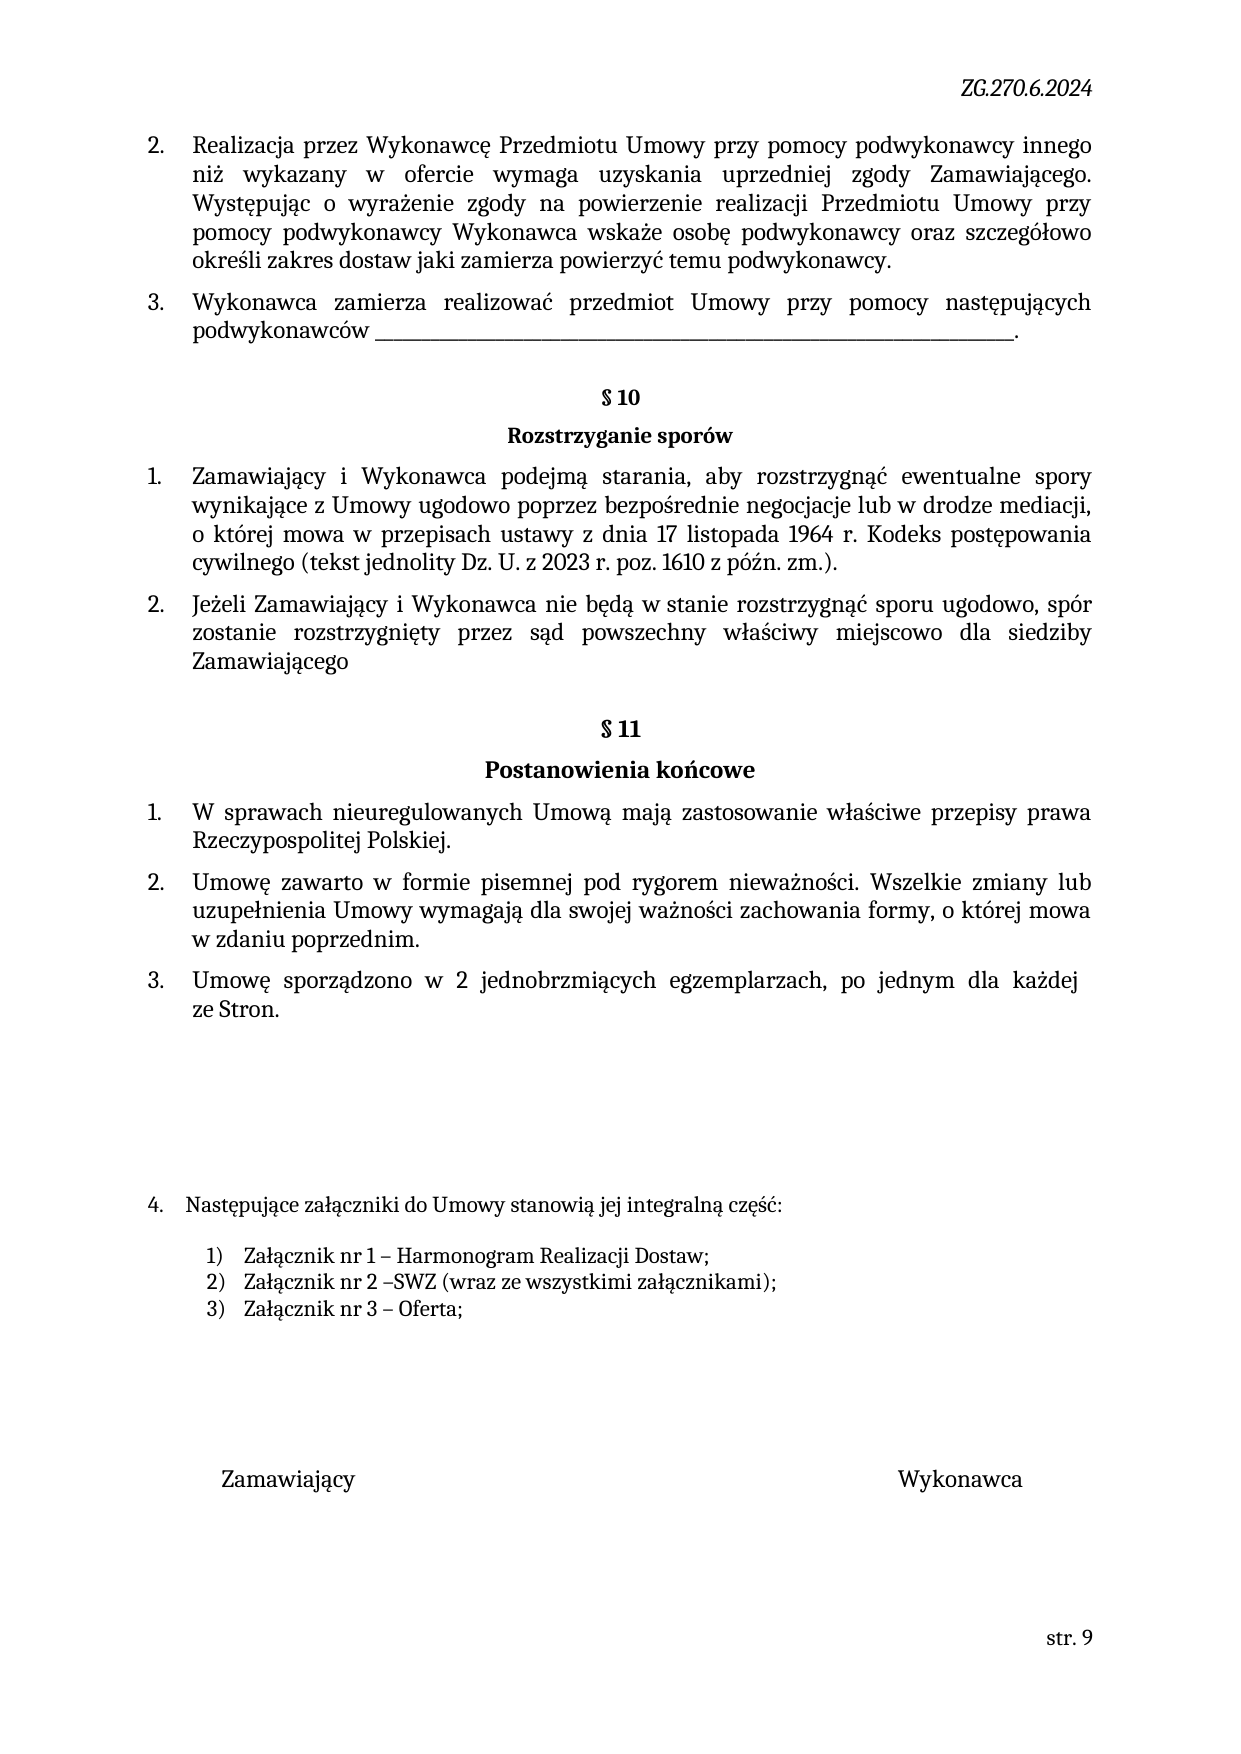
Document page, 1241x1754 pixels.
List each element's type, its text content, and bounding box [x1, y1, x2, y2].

list Jeżeli Zamawiający i Wykonawca nie będą w stanie rozstrzygnąć sporu ugodowo, spór zostanie rozstrzygnięty przez sąd powszechny właściwy miejscowo dla siedziby Zamawiającego [148, 589, 1093, 676]
list Załącznik nr 2 –SWZ (wraz ze wszystkimi załącznikami); [207, 1269, 1093, 1295]
text § 11 [148, 715, 1093, 744]
list Zamawiający i Wykonawca podejmą starania, aby rozstrzygnąć ewentualne spory wynikające z Umowy ugodowo poprzez bezpośrednie negocjacje lub w drodze mediacji, o której mowa w przepisach ustawy z dnia 17 listopada 1964 r. Kodeks postępowania cywilnego (tekst jednolity Dz. U. z 2023 r. poz. 1610 z późn. zm.). [148, 462, 1093, 577]
list Wykonawca zamierza realizować przedmiot Umowy przy pomocy następujących podwykonawców _____________________________________________________________________. [148, 287, 1093, 345]
list Umowę zawarto w formie pisemnej pod rygorem nieważności. Wszelkie zmiany lub uzupełnienia Umowy wymagają dla swojej ważności zachowania formy, o której mowa w zdaniu poprzednim. [148, 868, 1093, 954]
list Załącznik nr 1 – Harmonogram Realizacji Dostaw; [207, 1243, 1093, 1269]
list Realizacja przez Wykonawcę Przedmiotu Umowy przy pomocy podwykonawcy innego niż wykazany w ofercie wymaga uzyskania uprzedniej zgody Zamawiającego. Występując o wyrażenie zgody na powierzenie realizacji Przedmiotu Umowy przy pomocy podwykonawcy Wykonawca wskaże osobę podwykonawcy oraz szczegółowo określi zakres dostaw jaki zamierza powierzyć temu podwykonawcy. [148, 131, 1093, 275]
text § 10 [148, 384, 1093, 411]
list Załącznik nr 3 – Oferta; [207, 1295, 1093, 1322]
list Następujące załączniki do Umowy stanowią jej integralną część: [148, 1192, 1093, 1218]
text Zamawiający Wykonawca [148, 1465, 1093, 1522]
text Postanowienia końcowe [148, 756, 1093, 785]
text Rozstrzyganie sporów [148, 423, 1093, 449]
list Umowę sporządzono w 2 jednobrzmiących egzemplarzach, po jednym dla każdej ze Stron. [148, 966, 1093, 1024]
list W sprawach nieuregulowanych Umową mają zastosowanie właściwe przepisy prawa Rzeczypospolitej Polskiej. [148, 798, 1093, 855]
